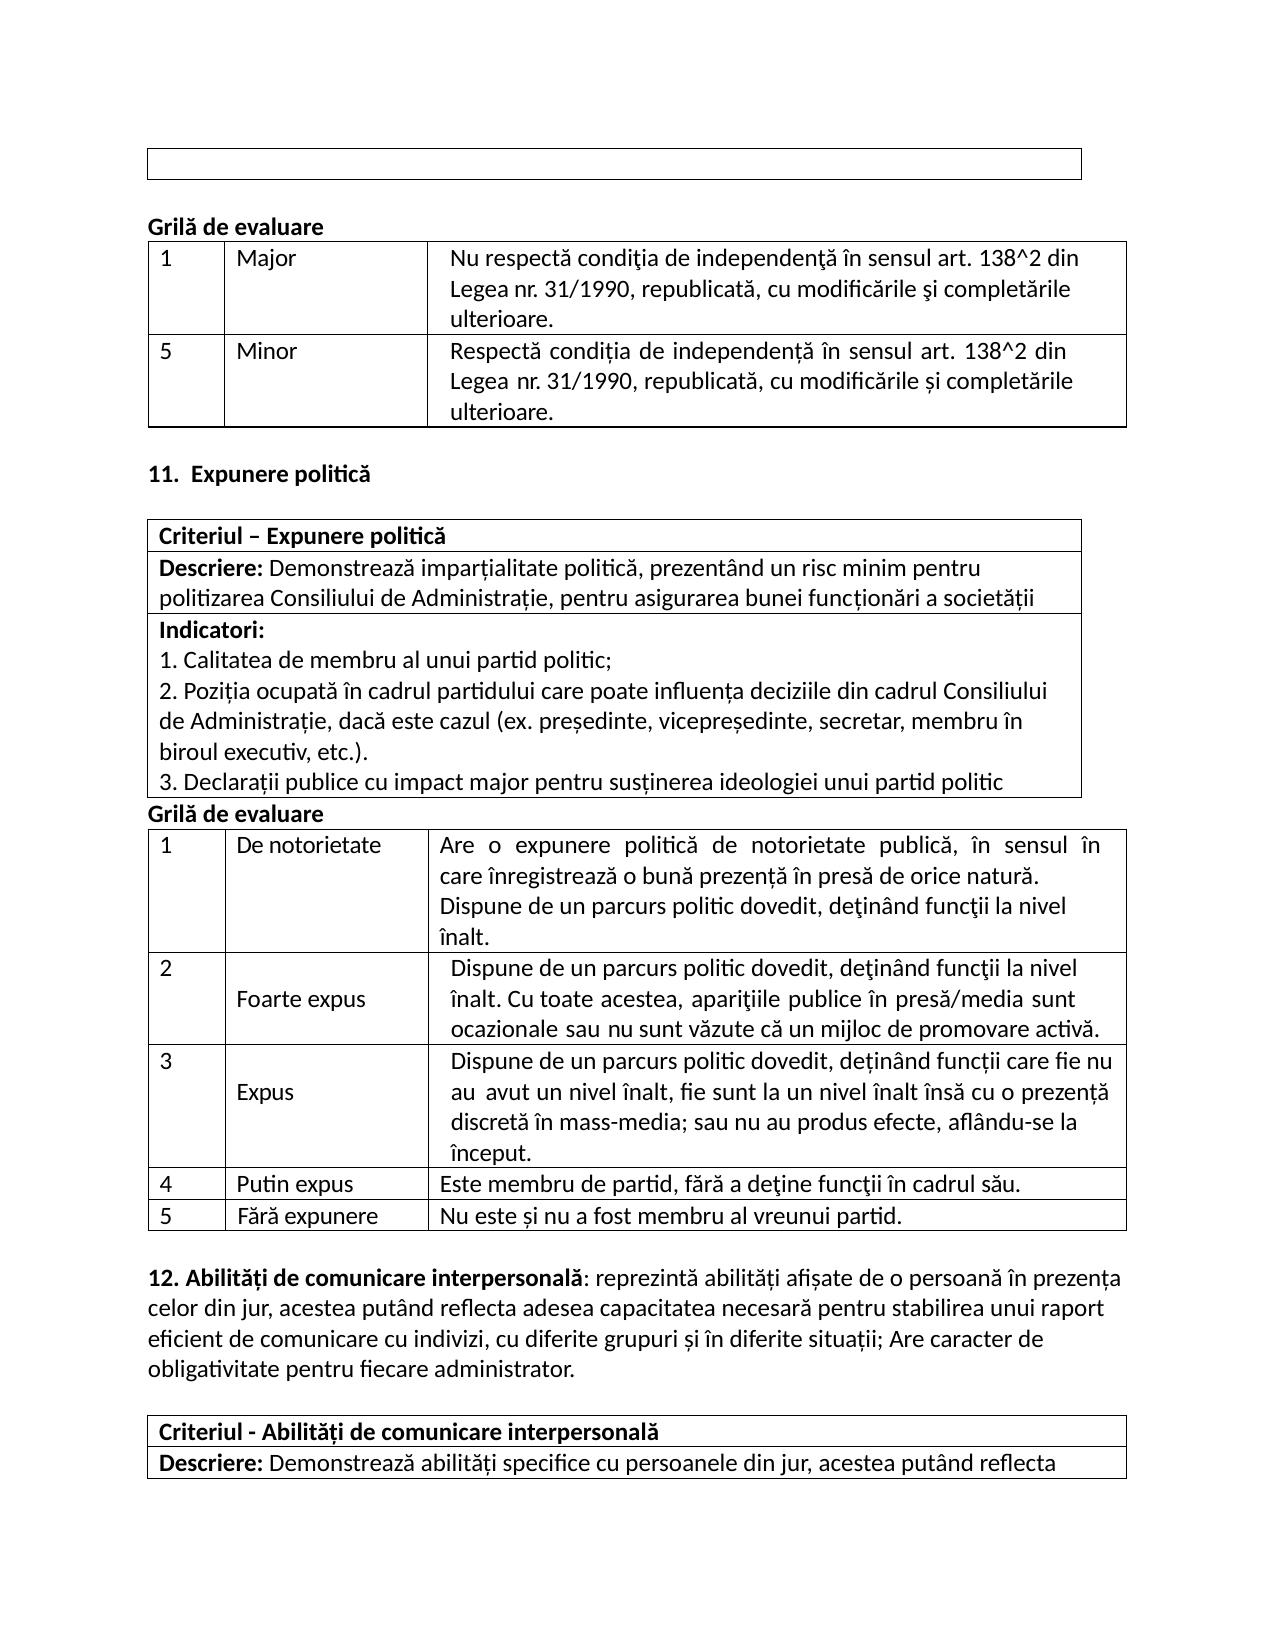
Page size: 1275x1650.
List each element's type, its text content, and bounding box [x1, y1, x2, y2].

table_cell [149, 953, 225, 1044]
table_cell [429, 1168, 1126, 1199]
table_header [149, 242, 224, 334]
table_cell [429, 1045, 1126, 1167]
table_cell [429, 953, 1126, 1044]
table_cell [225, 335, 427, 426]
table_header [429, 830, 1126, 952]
text 11. Expunere politică [148, 458, 1127, 488]
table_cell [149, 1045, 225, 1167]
text 12. Abilități de comunicare interpersonală: reprezintă abilități afișate de o persoană în prezența celor din jur, acestea putând reflecta adesea capacitatea necesară pentru stabilirea unui raport eficient de comunicare cu indivizi, cu diferite grupuri și în diferite situații; Are caracter de obligativitate pentru fiecare administrator. [148, 1262, 1127, 1384]
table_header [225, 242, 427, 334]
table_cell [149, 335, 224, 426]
text Grilă de evaluare [148, 798, 1127, 828]
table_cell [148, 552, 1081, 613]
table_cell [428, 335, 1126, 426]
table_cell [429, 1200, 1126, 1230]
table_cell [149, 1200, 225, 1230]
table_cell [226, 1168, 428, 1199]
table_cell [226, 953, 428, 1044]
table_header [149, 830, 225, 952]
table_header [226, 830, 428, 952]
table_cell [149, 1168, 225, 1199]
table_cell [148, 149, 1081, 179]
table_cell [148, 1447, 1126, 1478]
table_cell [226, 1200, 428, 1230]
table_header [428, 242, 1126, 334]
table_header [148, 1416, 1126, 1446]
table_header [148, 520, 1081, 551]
text Grilă de evaluare [148, 211, 1127, 241]
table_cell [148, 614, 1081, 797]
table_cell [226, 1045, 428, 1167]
